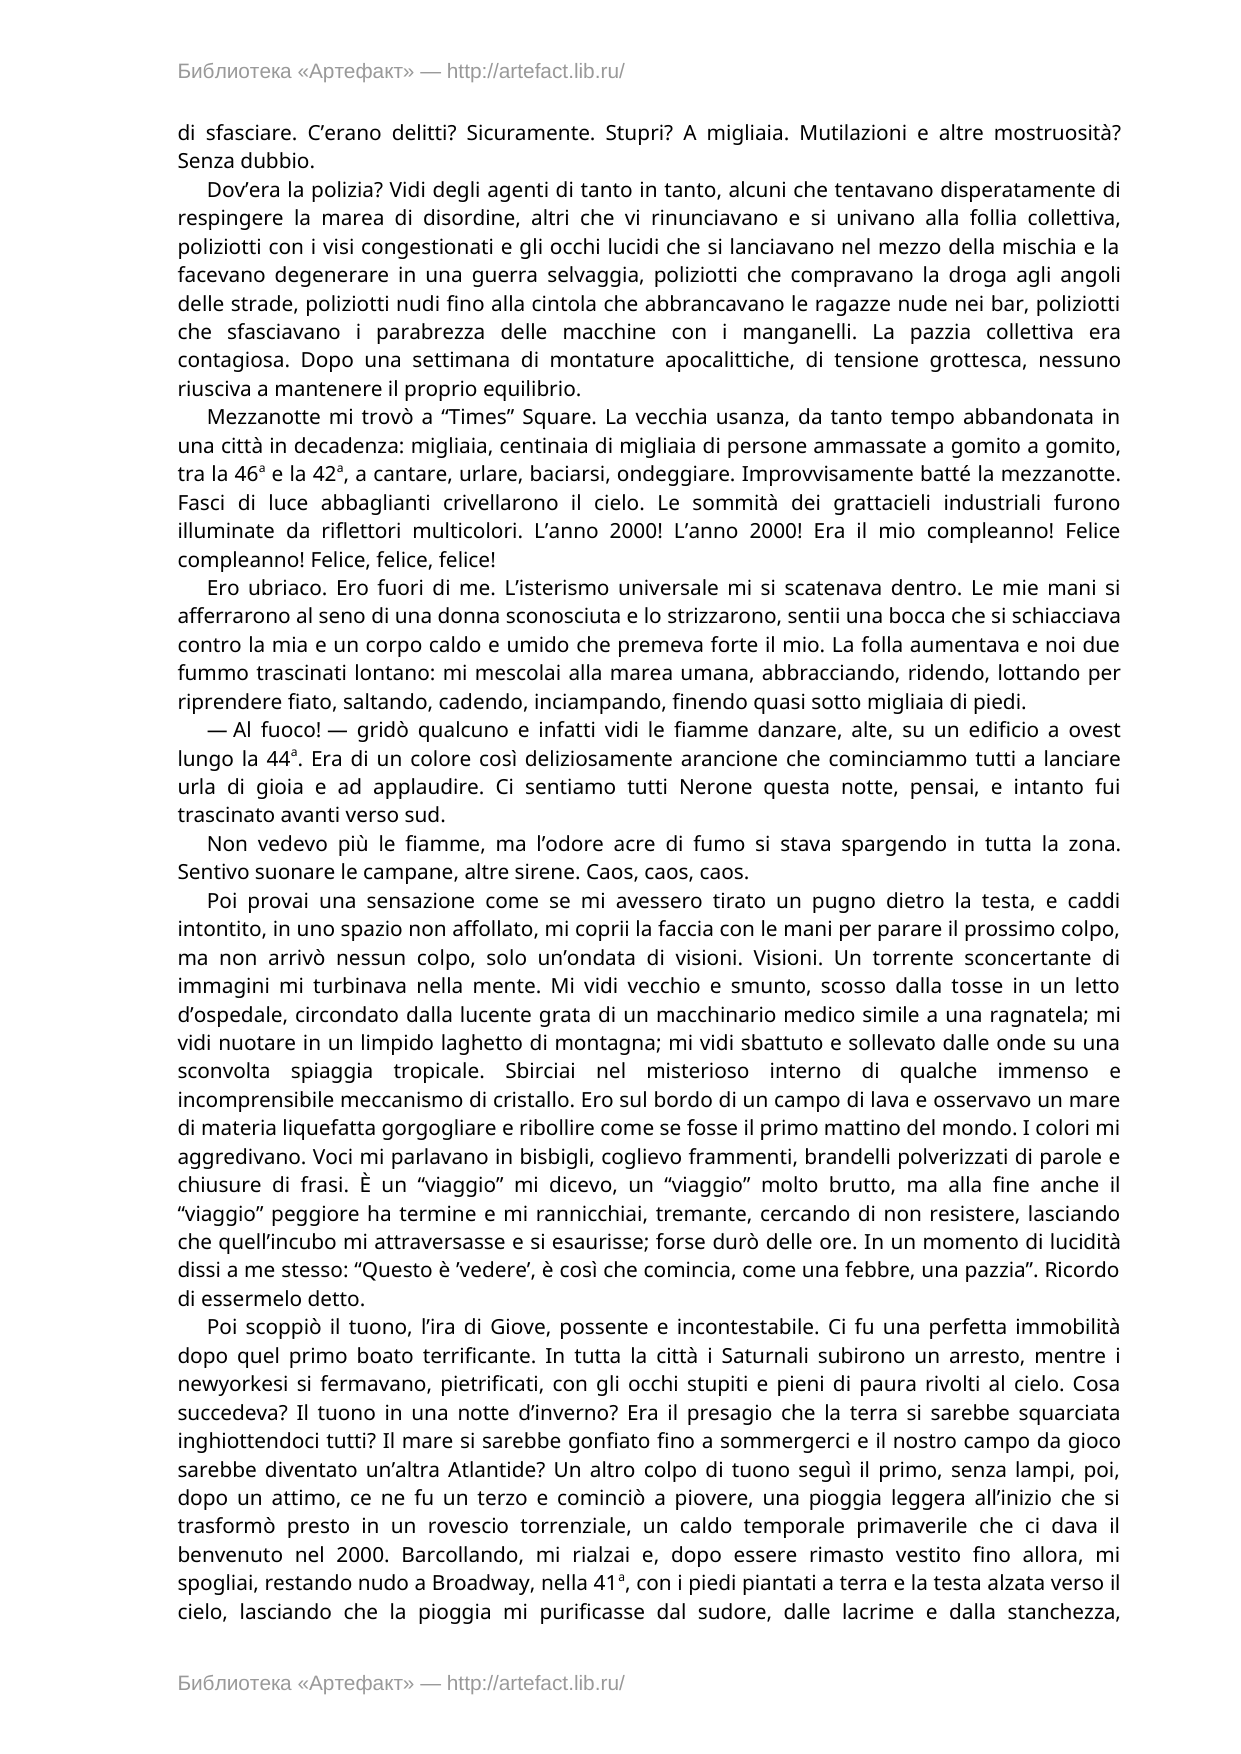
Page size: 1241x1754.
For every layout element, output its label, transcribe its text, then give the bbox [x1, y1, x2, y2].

text Mezzanotte mi trovò a “Times” Square. La vecchia usanza, da tanto tempo abbandonata in una città in decadenza: migliaia, centinaia di migliaia di persone ammassate a gomito a gomito, tra la 46a e la 42a, a cantare, urlare, baciarsi, ondeggiare. Improvvisamente batté la mezzanotte. Fasci di luce abbaglianti crivellarono il cielo. Le sommità dei grattacieli industriali furono illuminate da riflettori multicolori. L’anno 2000! L’anno 2000! Era il mio compleanno! Felice compleanno! Felice, felice, felice! [177, 402, 1122, 573]
text Ero ubriaco. Ero fuori di me. L’isterismo universale mi si scatenava dentro. Le mie mani si afferrarono al seno di una donna sconosciuta e lo strizzarono, sentii una bocca che si schiacciava contro la mia e un corpo caldo e umido che premeva forte il mio. La folla aumentava e noi due fummo trascinati lontano: mi mescolai alla marea umana, abbracciando, ridendo, lottando per riprendere fiato, saltando, cadendo, inciampando, finendo quasi sotto migliaia di piedi. [177, 573, 1122, 715]
text — Al fuoco! — gridò qualcuno e infatti vidi le fiamme danzare, alte, su un edificio a ovest lungo la 44a. Era di un colore così deliziosamente arancione che cominciammo tutti a lanciare urla di gioia e ad applaudire. Ci sentiamo tutti Nerone questa notte, pensai, e intanto fui trascinato avanti verso sud. [177, 715, 1122, 829]
text Dov’era la polizia? Vidi degli agenti di tanto in tanto, alcuni che tentavano disperatamente di respingere la marea di disordine, altri che vi rinunciavano e si univano alla follia collettiva, poliziotti con i visi congestionati e gli occhi lucidi che si lanciavano nel mezzo della mischia e la facevano degenerare in una guerra selvaggia, poliziotti che compravano la droga agli angoli delle strade, poliziotti nudi fino alla cintola che abbrancavano le ragazze nude nei bar, poliziotti che sfasciavano i parabrezza delle macchine con i manganelli. La pazzia collettiva era contagiosa. Dopo una settimana di montature apocalittiche, di tensione grottesca, nessuno riusciva a mantenere il proprio equilibrio. [177, 175, 1122, 402]
text Poi provai una sensazione come se mi avessero tirato un pugno dietro la testa, e caddi intontito, in uno spazio non affollato, mi coprii la faccia con le mani per parare il prossimo colpo, ma non arrivò nessun colpo, solo un’ondata di visioni. Visioni. Un torrente sconcertante di immagini mi turbinava nella mente. Mi vidi vecchio e smunto, scosso dalla tosse in un letto d’ospedale, circondato dalla lucente grata di un macchinario medico simile a una ragnatela; mi vidi nuotare in un limpido laghetto di montagna; mi vidi sbattuto e sollevato dalle onde su una sconvolta spiaggia tropicale. Sbirciai nel misterioso interno di qualche immenso e incomprensibile meccanismo di cristallo. Ero sul bordo di un campo di lava e osservavo un mare di materia liquefatta gorgogliare e ribollire come se fosse il primo mattino del mondo. I colori mi aggredivano. Voci mi parlavano in bisbigli, coglievo frammenti, brandelli polverizzati di parole e chiusure di frasi. È un “viaggio” mi dicevo, un “viaggio” molto brutto, ma alla fine anche il “viaggio” peggiore ha termine e mi rannicchiai, tremante, cercando di non resistere, lasciando che quell’incubo mi attraversasse e si esaurisse; forse durò delle ore. In un momento di lucidità dissi a me stesso: “Questo è ’vedere’, è così che comincia, come una febbre, una pazzia”. Ricordo di essermelo detto. [177, 886, 1122, 1312]
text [177, 1312, 1122, 1625]
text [177, 118, 1122, 175]
text Non vedevo più le fiamme, ma l’odore acre di fumo si stava spargendo in tutta la zona. Sentivo suonare le campane, altre sirene. Caos, caos, caos. [177, 829, 1122, 886]
